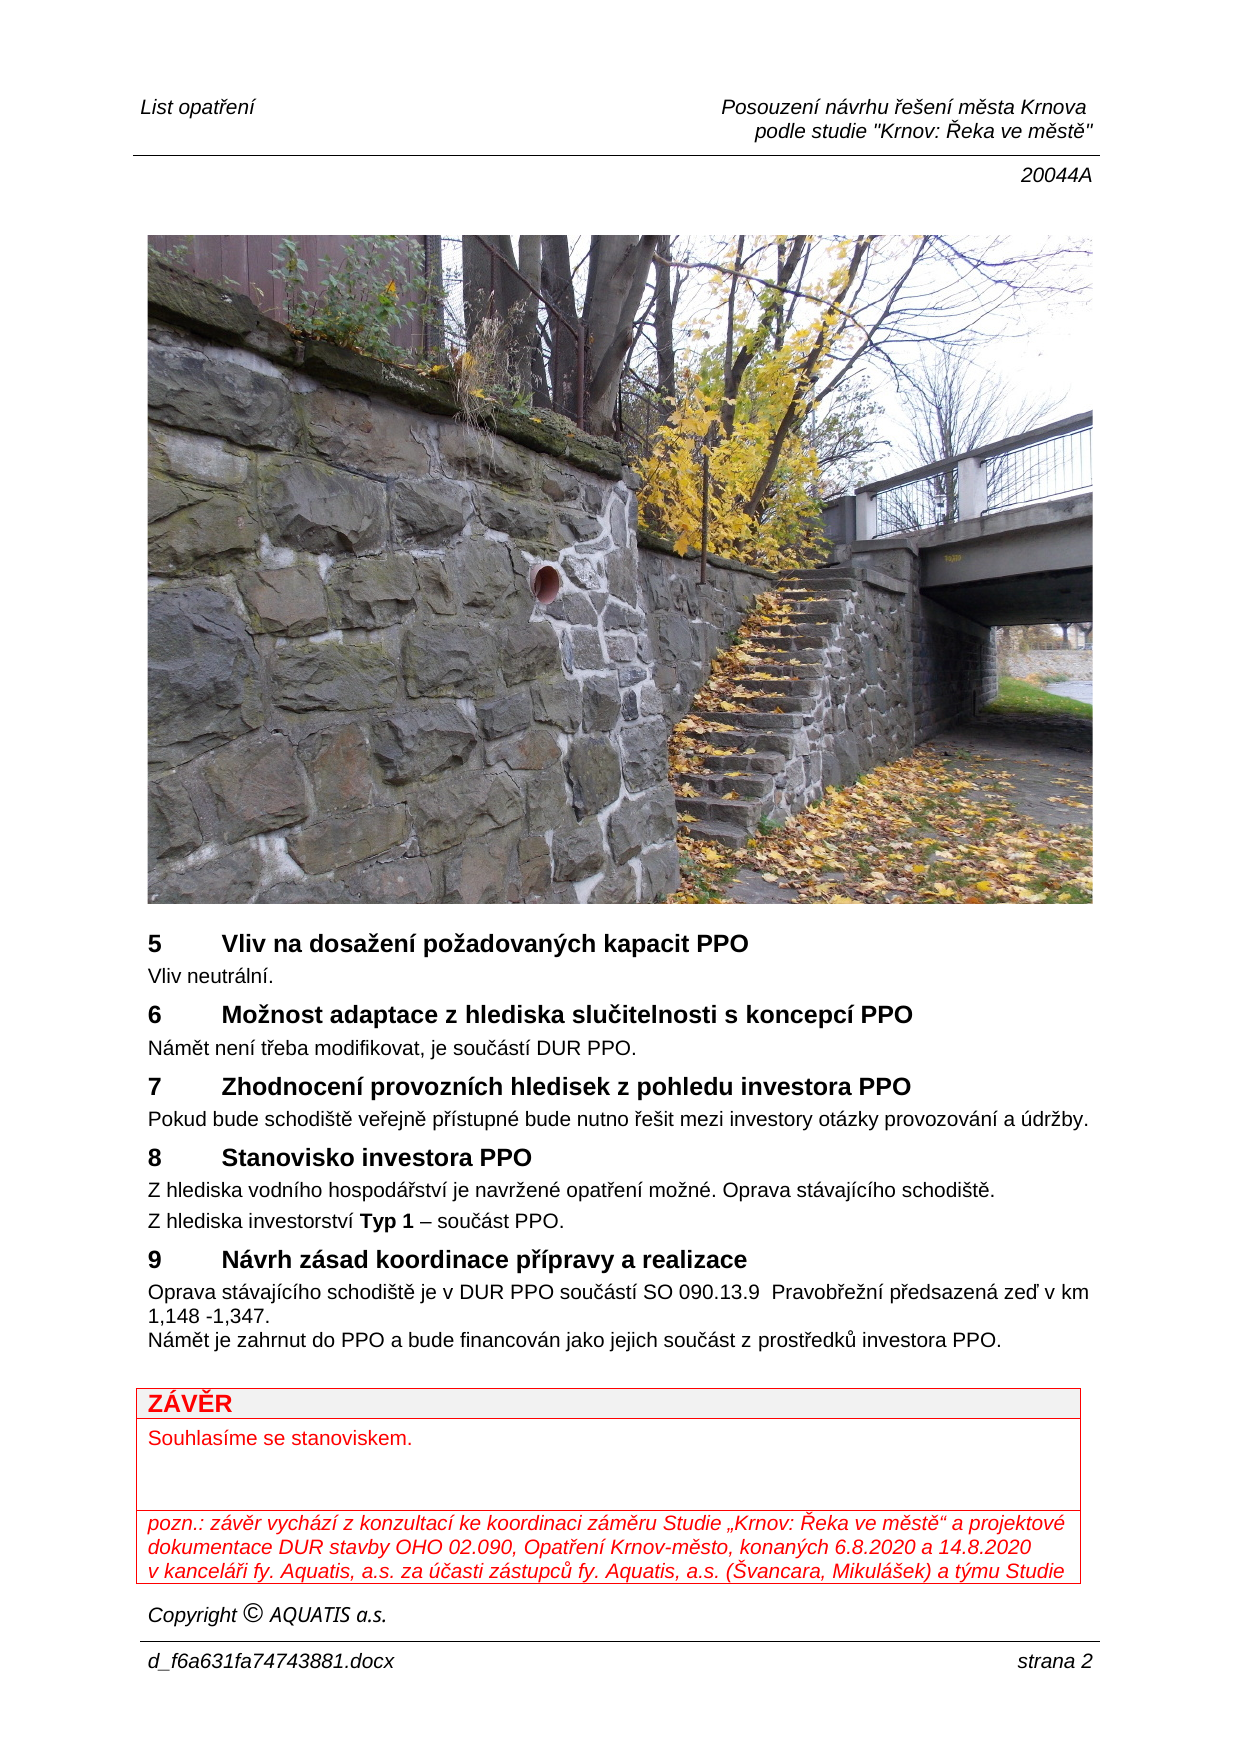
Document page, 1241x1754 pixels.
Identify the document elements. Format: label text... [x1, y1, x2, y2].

text Námět je zahrnut do PPO a bude financován jako jejich součást z prostředků investora PPO. [148, 1328, 1092, 1352]
text 5 Vliv na dosažení požadovaných kapacit PPO [148, 929, 1092, 958]
text Z hlediska vodního hospodářství je navržené opatření možné. Oprava stávajícího schodiště. [148, 1178, 1092, 1202]
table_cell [137, 1511, 1080, 1583]
text Oprava stávajícího schodiště je v DUR PPO součástí SO 090.13.9 Pravobřežní předsazená zeď v km 1,148 -1,347. [148, 1280, 1092, 1328]
text Námět není třeba modifikovat, je součástí DUR PPO. [148, 1035, 1092, 1059]
text Vliv neutrální. [148, 964, 1092, 988]
table_cell Souhlasíme se stanoviskem. [137, 1419, 1080, 1510]
picture [147, 235, 1093, 904]
text Z hlediska investorství Typ 1 – součást PPO. [148, 1208, 1092, 1232]
text 8 Stanovisko investora PPO [148, 1143, 1092, 1172]
table_header ZÁVĚR [137, 1389, 1080, 1418]
text 7 Zhodnocení provozních hledisek z pohledu investora PPO [148, 1072, 1092, 1101]
text 6 Možnost adaptace z hlediska slučitelnosti s koncepcí PPO [148, 1000, 1092, 1029]
text Pokud bude schodiště veřejně přístupné bude nutno řešit mezi investory otázky provozování a údržby. [148, 1107, 1092, 1131]
text 9 Návrh zásad koordinace přípravy a realizace [148, 1245, 1092, 1274]
